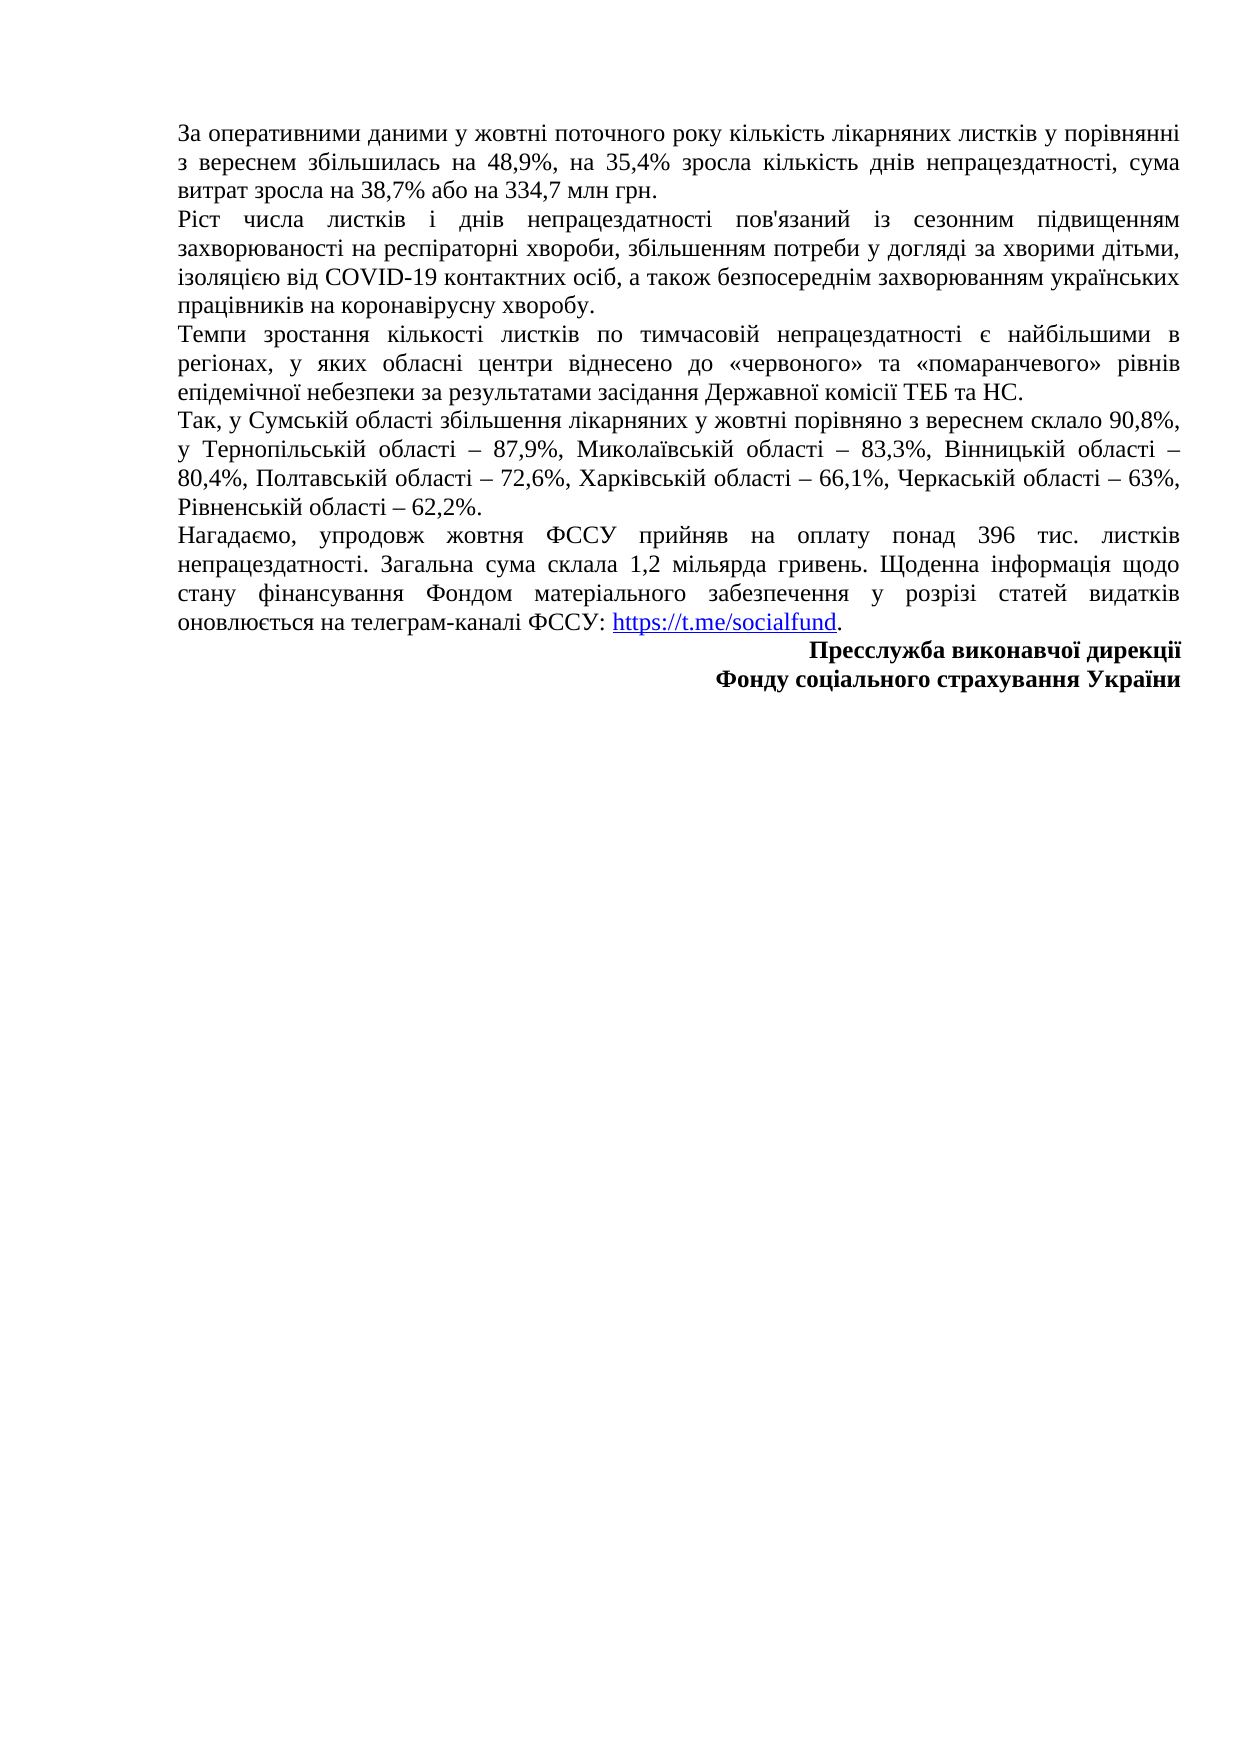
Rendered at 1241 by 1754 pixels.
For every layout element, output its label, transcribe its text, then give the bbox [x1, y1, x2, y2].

text Фонду соціального страхування України [177, 664, 1181, 693]
text Нагадаємо, упродовж жовтня ФССУ прийняв на оплату понад 396 тис. листків непрацездатності. Загальна сума склала 1,2 мільярда гривень. Щоденна інформація щодо стану фінансування Фондом матеріального забезпечення у розрізі статей видатків оновлюється на телеграм-каналі ФССУ: https://t.me/socialfund. [177, 521, 1181, 636]
text Темпи зростання кількості листків по тимчасовій непрацездатності є найбільшими в регіонах, у яких обласні центри віднесено до «червоного» та «помаранчевого» рівнів епідемічної небезпеки за результатами засідання Державної комісії ТЕБ та НС. [177, 319, 1181, 406]
text Пресслужба виконавчої дирекції [177, 636, 1181, 664]
text Ріст числа листків і днів непрацездатності пов'язаний із сезонним підвищенням захворюваності на респіраторні хвороби, збільшенням потреби у догляді за хворими дітьми, ізоляцією від COVID-19 контактних осіб, а також безпосереднім захворюванням українських працівників на коронавірусну хворобу. [177, 204, 1181, 319]
text За оперативними даними у жовтні поточного року кількість лікарняних листків у порівнянні з вереснем збільшилась на 48,9%, на 35,4% зросла кількість днів непрацездатності, сума витрат зросла на 38,7% або на 334,7 млн грн. [177, 118, 1181, 204]
text Так, у Сумській області збільшення лікарняних у жовтні порівняно з вереснем склало 90,8%, у Тернопільській області – 87,9%, Миколаївській області – 83,3%, Вінницькій області – 80,4%, Полтавській області – 72,6%, Харківській області – 66,1%, Черкаській області – 63%, Рівненській області – 62,2%. [177, 406, 1181, 521]
